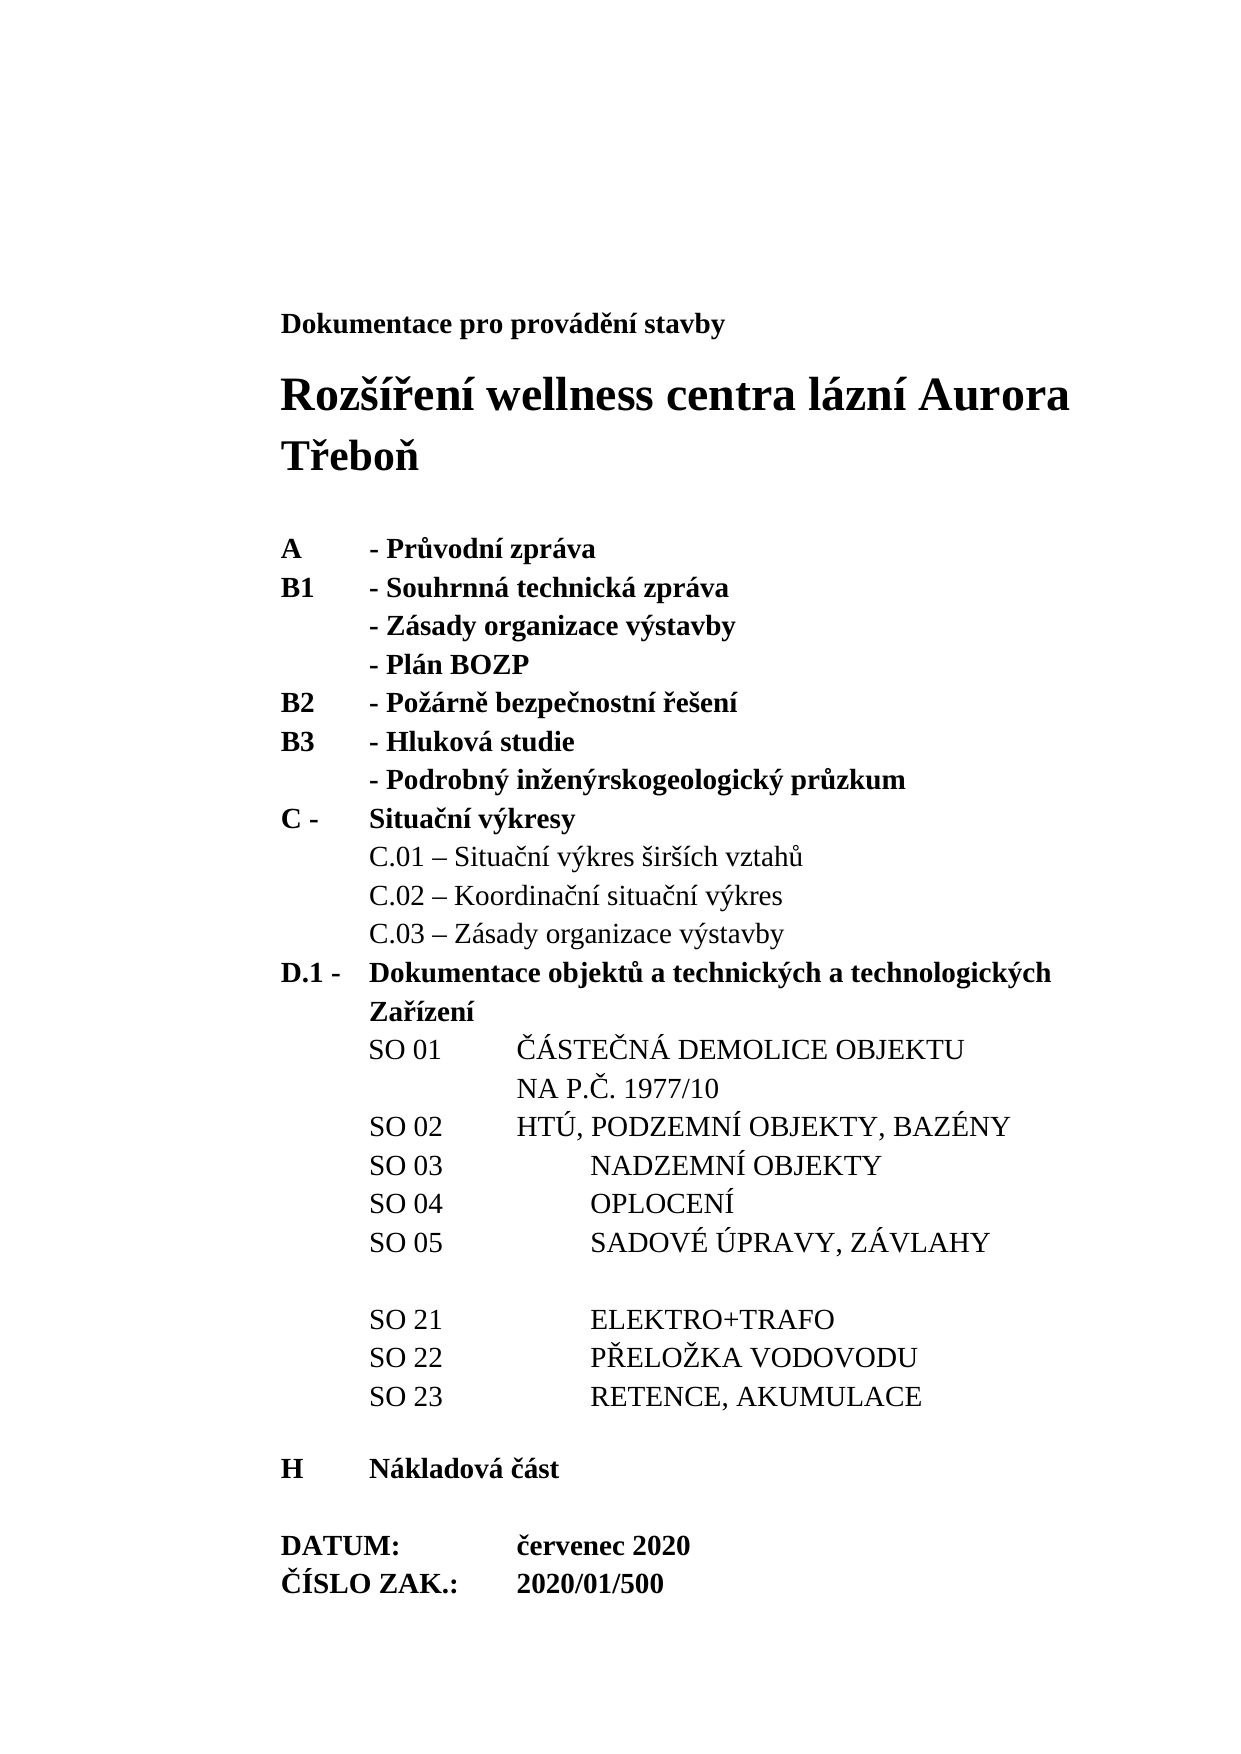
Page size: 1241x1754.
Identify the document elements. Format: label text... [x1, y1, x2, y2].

text D.1 - Dokumentace objektů a technických a technologických [162, 955, 1093, 989]
text Dokumentace pro provádění stavby [162, 307, 1093, 340]
text SO 05 SADOVÉ ÚPRAVY, ZÁVLAHY [162, 1225, 1093, 1258]
text C.02 – Koordinační situační výkres [162, 878, 1093, 912]
text Zařízení [162, 994, 1093, 1027]
text B1 - Souhrnná technická zpráva [162, 570, 1093, 603]
text ČÍSLO ZAK.: 2020/01/500 [162, 1566, 1093, 1600]
text - Podrobný inženýrskogeologický průzkum [162, 762, 1093, 796]
text C - Situační výkresy [162, 801, 1093, 834]
text C.01 – Situační výkres širších vztahů [162, 839, 1093, 873]
text B3 - Hluková studie [162, 724, 1093, 757]
text SO 03 NADZEMNÍ OBJEKTY [162, 1148, 1093, 1181]
text SO 22 PŘELOŽKA VODOVODU [162, 1341, 1093, 1374]
text SO 23 RETENCE, AKUMULACE [162, 1379, 1093, 1413]
text Třeboň [162, 429, 1093, 480]
text H Nákladová část [162, 1451, 1093, 1484]
text C.03 – Zásady organizace výstavby [162, 917, 1093, 950]
text SO 02 HTÚ, PODZEMNÍ OBJEKTY, BAZÉNY [162, 1109, 1093, 1143]
text SO 01 ČÁSTEČNÁ DEMOLICE OBJEKTU [281, 1032, 1093, 1066]
text DATUM: červenec 2020 [162, 1528, 1093, 1561]
text - Zásady organizace výstavby [162, 608, 1093, 642]
text B2 - Požárně bezpečnostní řešení [162, 685, 1093, 719]
text SO 21 ELEKTRO+TRAFO [162, 1302, 1093, 1336]
text - Plán BOZP [162, 647, 1093, 680]
text A - Průvodní zpráva [162, 531, 1093, 565]
text NA P.Č. 1977/10 [281, 1071, 1093, 1104]
text Rozšíření wellness centra lázní Aurora [162, 366, 1093, 421]
text SO 04 OPLOCENÍ [162, 1186, 1093, 1220]
